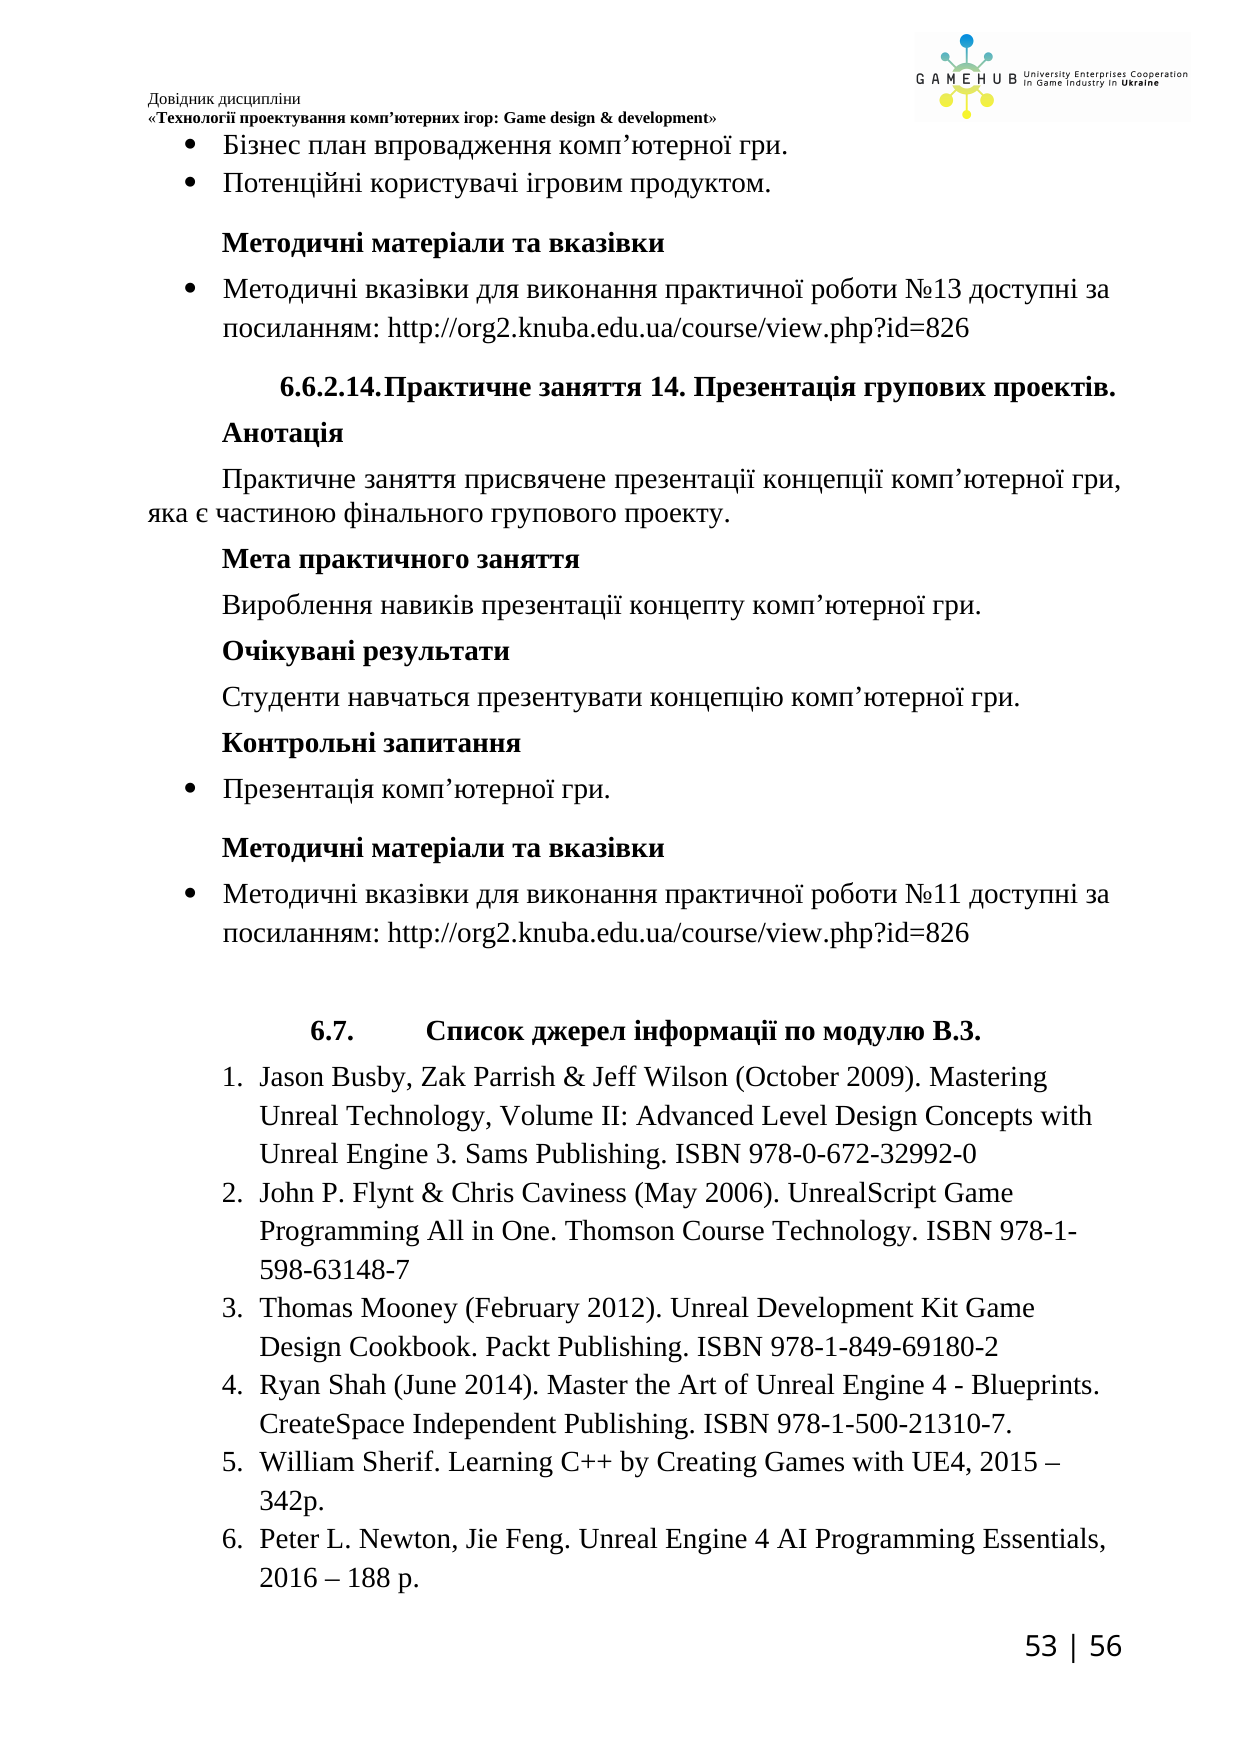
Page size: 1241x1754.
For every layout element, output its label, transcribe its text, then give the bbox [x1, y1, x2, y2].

list John P. Flynt & Chris Caviness (May 2006). UnrealScript Game Programming All in One. Thomson Course Technology. ISBN 978-1-598-63148-7 [222, 1175, 1122, 1285]
text Мета практичного заняття [148, 541, 1122, 574]
list Презентація комп’ютерної гри. [185, 771, 1122, 804]
text Очікувані результати [148, 633, 1122, 666]
list Методичні вказівки для виконання практичної роботи №13 доступні за посиланням: http://org2.knuba.edu.ua/course/view.php?id=826 [185, 271, 1122, 343]
text Методичні матеріали та вказівки [148, 225, 1122, 258]
list Бізнес план впровадження комп’ютерної гри. [185, 127, 1122, 161]
list Потенційні користувачі ігровим продуктом. [185, 166, 1122, 199]
text Студенти навчаться презентувати концепцію комп’ютерної гри. [148, 679, 1122, 712]
text Практичне заняття присвячене презентації концепції комп’ютерної гри, яка є частиною фінального групового проекту. [148, 461, 1122, 528]
picture [914, 32, 1192, 122]
list William Sherif. Learning C++ by Creating Games with UE4, 2015 – 342p. [222, 1444, 1122, 1517]
text Анотація [148, 415, 1122, 449]
list Ryan Shah (June 2014). Master the Art of Unreal Engine 4 - Blueprints. CreateSpace Independent Publishing. ISBN 978-1-500-21310-7. [222, 1367, 1122, 1439]
list Peter L. Newton, Jie Feng. Unreal Engine 4 AI Programming Essentials, 2016 – 188 p. [222, 1522, 1122, 1594]
list Практичне заняття 14. Презентація групових проектів. [279, 369, 1122, 403]
text Список джерел інформації по модулю B.3. [236, 1013, 1122, 1047]
text Методичні матеріали та вказівки [148, 830, 1122, 864]
list Вироблення навиків презентації концепту комп’ютерної гри. [148, 587, 1122, 620]
list Методичні вказівки для виконання практичної роботи №11 доступні за посиланням: http://org2.knuba.edu.ua/course/view.php?id=826 [185, 876, 1122, 949]
list Jason Busby, Zak Parrish & Jeff Wilson (October 2009). Mastering Unreal Technology, Volume II: Advanced Level Design Concepts with Unreal Engine 3. Sams Publishing. ISBN 978-0-672-32992-0 [222, 1059, 1122, 1170]
text Контрольні запитання [148, 725, 1122, 758]
list Thomas Mooney (February 2012). Unreal Development Kit Game Design Cookbook. Packt Publishing. ISBN 978-1-849-69180-2 [222, 1290, 1122, 1362]
